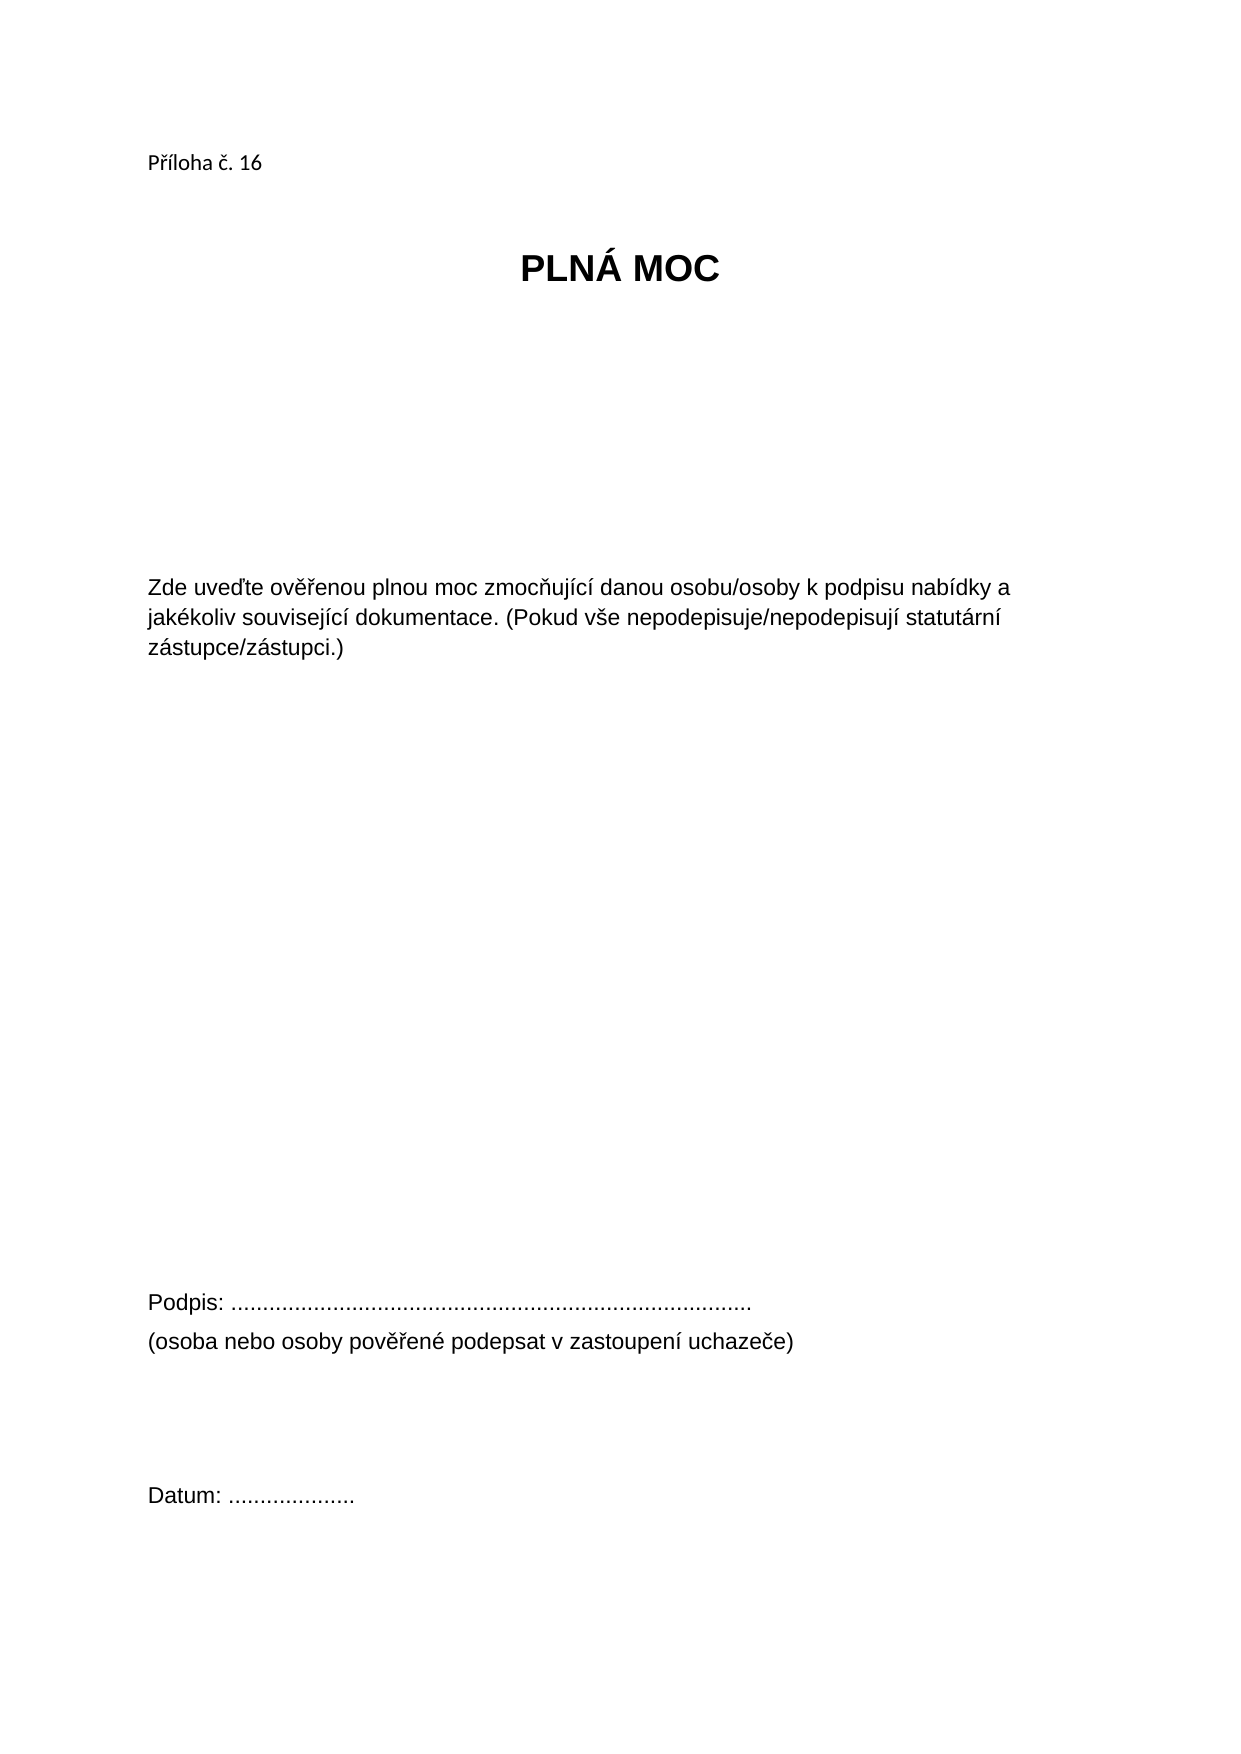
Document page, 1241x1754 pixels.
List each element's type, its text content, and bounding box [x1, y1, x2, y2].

text Datum: .................... [148, 1482, 1093, 1508]
text Podpis: .................................................................................. [148, 1289, 1093, 1316]
text (osoba nebo osoby pověřené podepsat v zastoupení uchazeče) [148, 1328, 1093, 1354]
text PLNÁ MOC [148, 246, 1093, 289]
text Příloha č. 16 [148, 148, 1093, 176]
text Zde uveďte ověřenou plnou moc zmocňující danou osobu/osoby k podpisu nabídky a jakékoliv související dokumentace. (Pokud vše nepodepisuje/nepodepisují statutární zástupce/zástupci.) [148, 574, 1093, 661]
